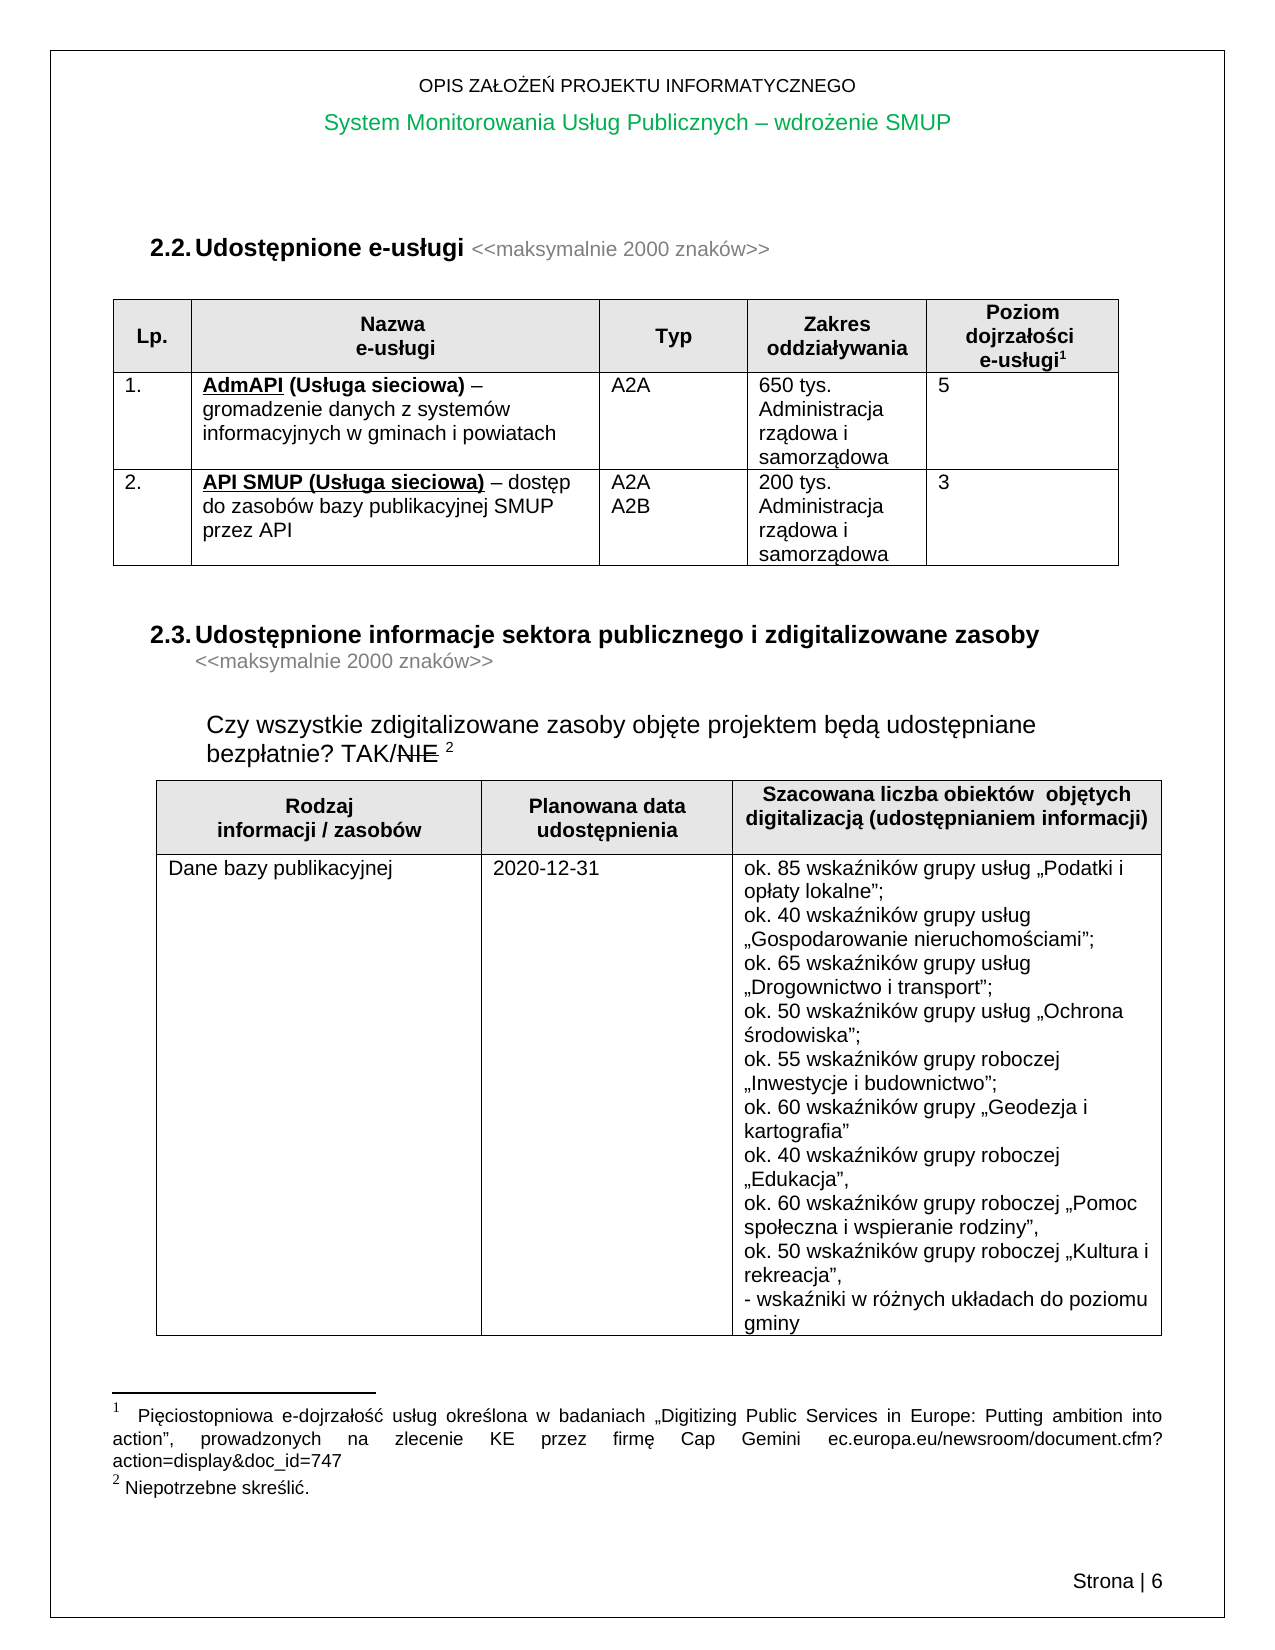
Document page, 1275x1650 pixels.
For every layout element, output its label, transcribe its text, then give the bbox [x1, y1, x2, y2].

text Czy wszystkie zdigitalizowane zasoby objęte projektem będą udostępniane bezpłatnie? TAK/NIE [206, 710, 1162, 768]
table_cell A2A [600, 373, 747, 468]
table_header Typ [600, 300, 747, 372]
table_header Poziom dojrzałości e-usługi [927, 300, 1118, 372]
table_cell 5 [927, 373, 1118, 468]
table_header Nazwa e-usługi [192, 300, 599, 372]
table_cell API SMUP (Usługa sieciowa) – dostęp do zasobów bazy publikacyjnej SMUP przez API [192, 470, 599, 565]
subtitle Udostępnione informacje sektora publicznego i zdigitalizowane zasoby <<maksymalnie 2000 znaków>> [150, 620, 1145, 673]
table_cell 650 tys. Administracja rządowa i samorządowa [748, 373, 926, 468]
table_cell AdmAPI (Usługa sieciowa) – gromadzenie danych z systemów informacyjnych w gminach i powiatach [192, 373, 599, 468]
table_cell Dane bazy publikacyjnej [157, 855, 481, 1334]
table_cell 1. [114, 373, 191, 468]
table_cell 200 tys. Administracja rządowa i samorządowa [748, 470, 926, 565]
table_header Lp. [114, 300, 191, 372]
table_cell 3 [927, 470, 1118, 565]
table_header Planowana data udostępnienia [482, 781, 732, 854]
table_cell A2A A2B [600, 470, 747, 565]
table_cell 2020-12-31 [482, 855, 732, 1334]
table_cell ok. 85 wskaźników grupy usług „Podatki i opłaty lokalne”; ok. 40 wskaźników grupy usług „Gospodarowanie nieruchomościami”; ok. 65 wskaźników grupy usług „Drogownictwo i transport”; ok. 50 wskaźników grupy usług „Ochrona środowiska”; ok. 55 wskaźników grupy roboczej „Inwestycje i budownictwo”; ok. 60 wskaźników grupy „Geodezja i kartografia” ok. 40 wskaźników grupy roboczej „Edukacja”, ok. 60 wskaźników grupy roboczej „Pomoc społeczna i wspieranie rodziny”, ok. 50 wskaźników grupy roboczej „Kultura i rekreacja”, - wskaźniki w różnych układach do poziomu gminy [733, 855, 1161, 1334]
table_header Zakres oddziaływania [748, 300, 926, 372]
table_header Rodzaj informacji / zasobów [157, 781, 481, 854]
subtitle Udostępnione e-usługi <<maksymalnie 2000 znaków>> [150, 232, 1145, 261]
table_cell 2. [114, 470, 191, 565]
table_header Szacowana liczba obiektów objętych digitalizacją (udostępnianiem informacji) [733, 781, 1161, 854]
